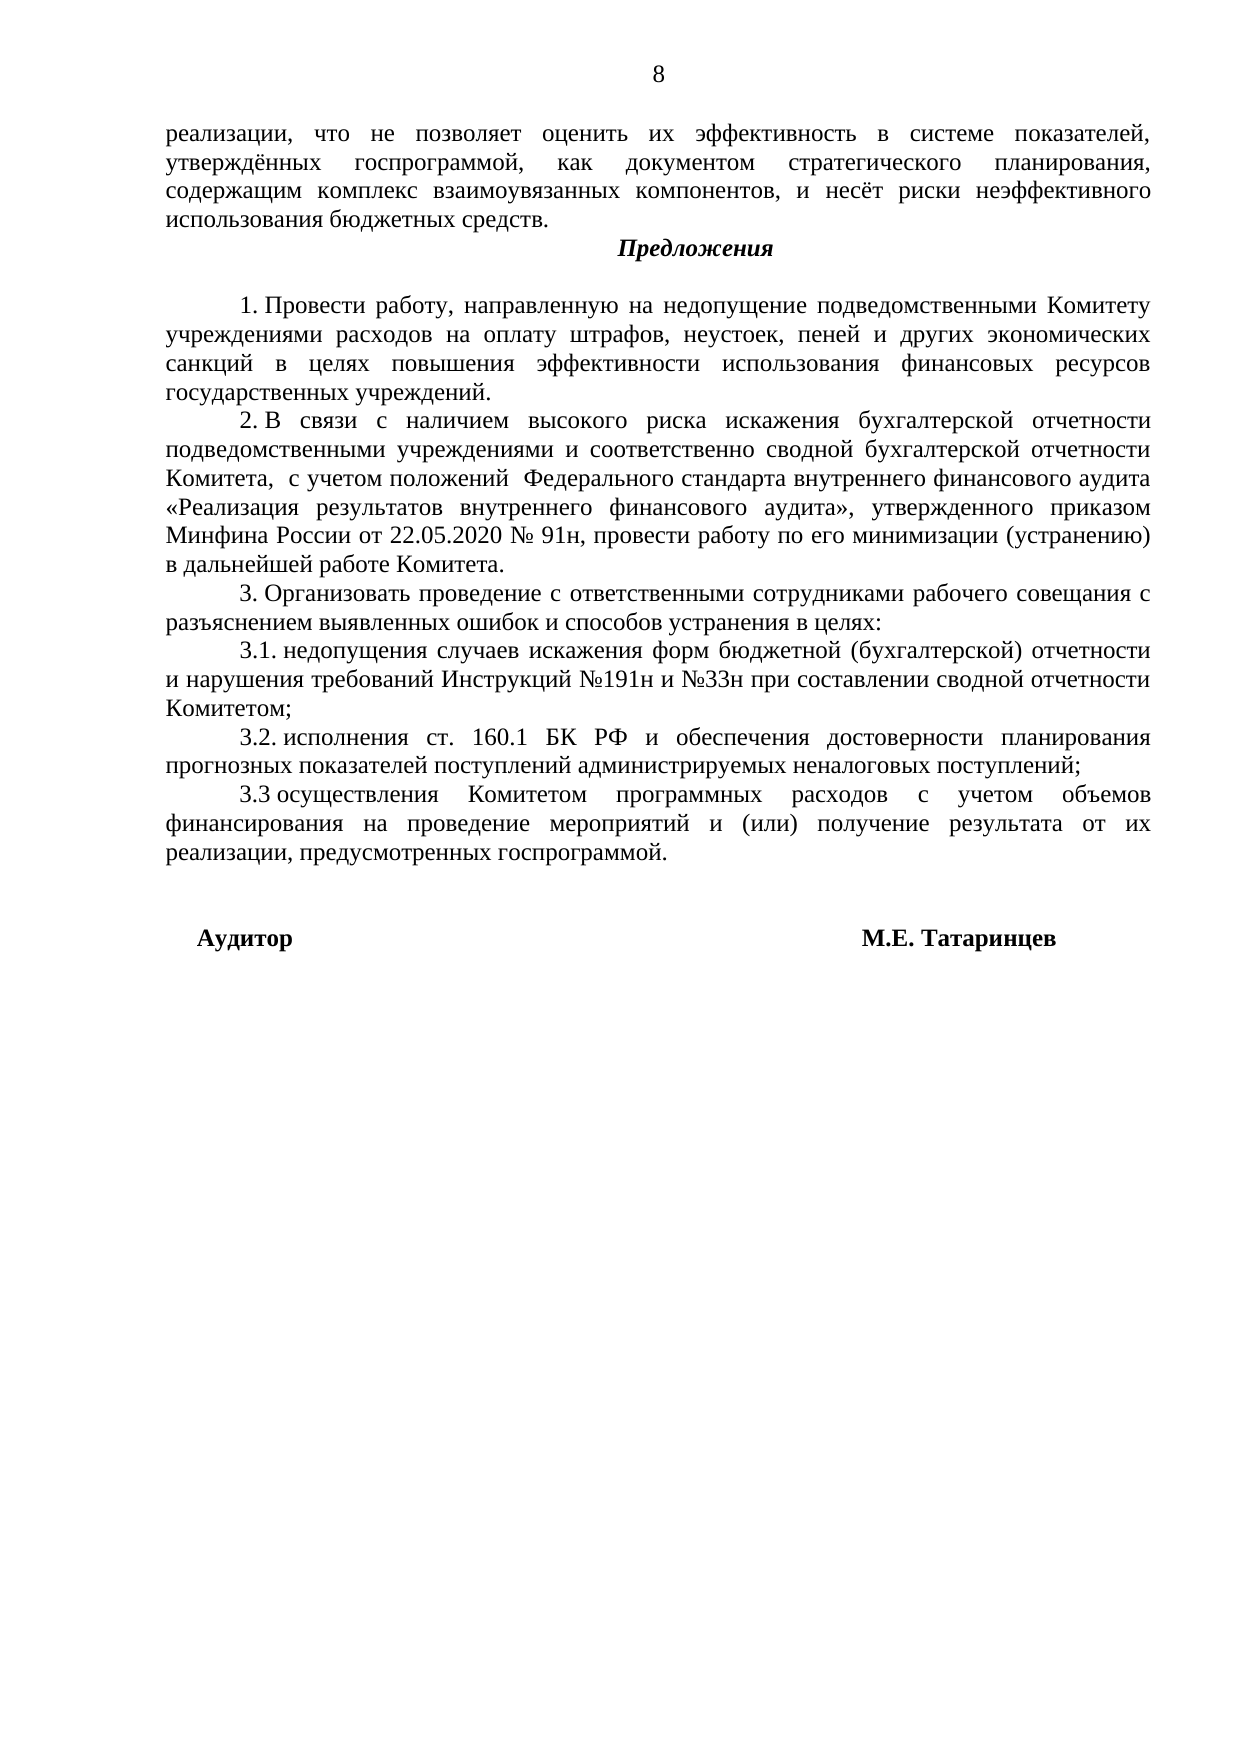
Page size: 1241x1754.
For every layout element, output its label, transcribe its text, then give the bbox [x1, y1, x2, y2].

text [165, 118, 1152, 233]
text 1. Провести работу, направленную на недопущение подведомственными Комитету учреждениями расходов на оплату штрафов, неустоек, пеней и других экономических санкций в целях повышения эффективности использования финансовых ресурсов государственных учреждений. [165, 291, 1152, 406]
text Аудитор М.Е. Татаринцев [165, 923, 1152, 952]
text 3. Организовать проведение с ответственными сотрудниками рабочего совещания с разъяснением выявленных ошибок и способов устранения в целях: [165, 578, 1152, 636]
text 3.1. недопущения случаев искажения форм бюджетной (бухгалтерской) отчетности и нарушения требований Инструкций №191н и №33н при составлении сводной отчетности Комитетом; [165, 636, 1152, 722]
text 3.2. исполнения ст. 160.1 БК РФ и обеспечения достоверности планирования прогнозных показателей поступлений администрируемых неналоговых поступлений; [165, 722, 1152, 779]
text 2. В связи с наличием высокого риска искажения бухгалтерской отчетности подведомственными учреждениями и соответственно сводной бухгалтерской отчетности Комитета, с учетом положений Федерального стандарта внутреннего финансового аудита «Реализация результатов внутреннего финансового аудита», утвержденного приказом Минфина России от 22.05.2020 № 91н, провести работу по его минимизации (устранению) в дальнейшей работе Комитета. [165, 406, 1152, 578]
text 3.3 осуществления Комитетом программных расходов с учетом объемов финансирования на проведение мероприятий и (или) получение результата от их реализации, предусмотренных госпрограммой. [165, 779, 1152, 866]
text Предложения [165, 233, 1152, 262]
